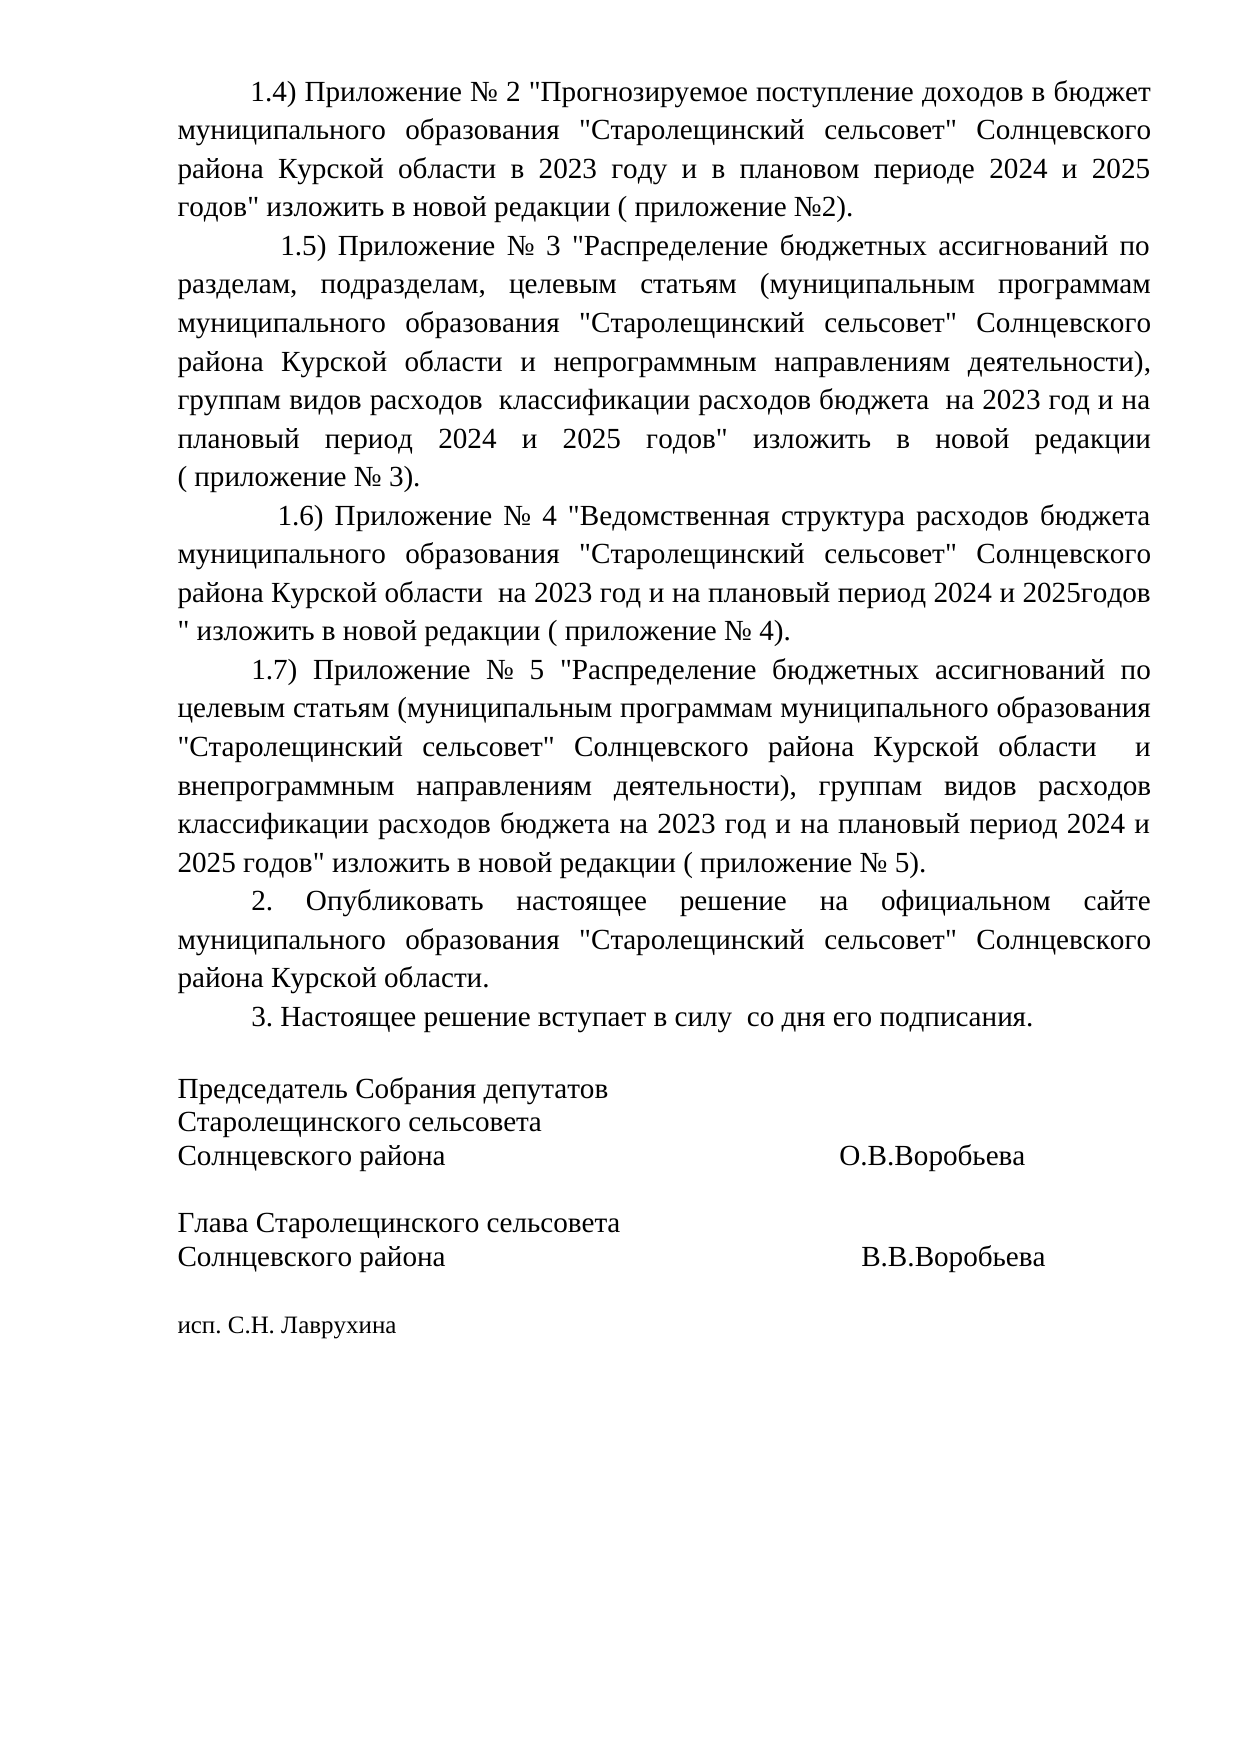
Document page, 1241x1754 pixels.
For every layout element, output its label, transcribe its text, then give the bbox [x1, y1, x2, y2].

text 1.7) Приложение № 5 "Распределение бюджетных ассигнований по целевым статьям (муниципальным программам муниципального образования "Старолещинский сельсовет" Солнцевского района Курской области и внепрограммным направлениям деятельности), группам видов расходов классификации расходов бюджета на 2023 год и на плановый период 2024 и 2025 годов" изложить в новой редакции ( приложение № 5). [177, 652, 1152, 878]
text 3. Настоящее решение вступает в силу со дня его подписания. [177, 999, 1152, 1032]
text 1.4) Приложение № 2 "Прогнозируемое поступление доходов в бюджет муниципального образования "Старолещинский сельсовет" Солнцевского района Курской области в 2023 году и в плановом периоде 2024 и 2025 годов" изложить в новой редакции ( приложение №2). [177, 74, 1152, 223]
text исп. С.Н. Лаврухина [177, 1311, 1152, 1339]
text 2. Опубликовать настоящее решение на официальном сайте муниципального образования "Старолещинский сельсовет" Солнцевского района Курской области. [177, 883, 1152, 994]
text Глава Старолещинского сельсовета [177, 1205, 1152, 1239]
text Старолещинского сельсовета [177, 1104, 1152, 1138]
text Солнцевского района В.В.Воробьева [177, 1239, 1152, 1272]
text 1.6) Приложение № 4 "Ведомственная структура расходов бюджета муниципального образования "Старолещинский сельсовет" Солнцевского района Курской области на 2023 год и на плановый период 2024 и 2025годов " изложить в новой редакции ( приложение № 4). [177, 498, 1152, 647]
text Председатель Собрания депутатов [177, 1071, 1152, 1104]
text Солнцевского района О.В.Воробьева [177, 1138, 1152, 1172]
text 1.5) Приложение № 3 "Распределение бюджетных ассигнований по разделам, подразделам, целевым статьям (муниципальным программам муниципального образования "Старолещинский сельсовет" Солнцевского района Курской области и непрограммным направлениям деятельности), группам видов расходов классификации расходов бюджета на 2023 год и на плановый период 2024 и 2025 годов" изложить в новой редакции ( приложение № 3). [177, 228, 1152, 493]
